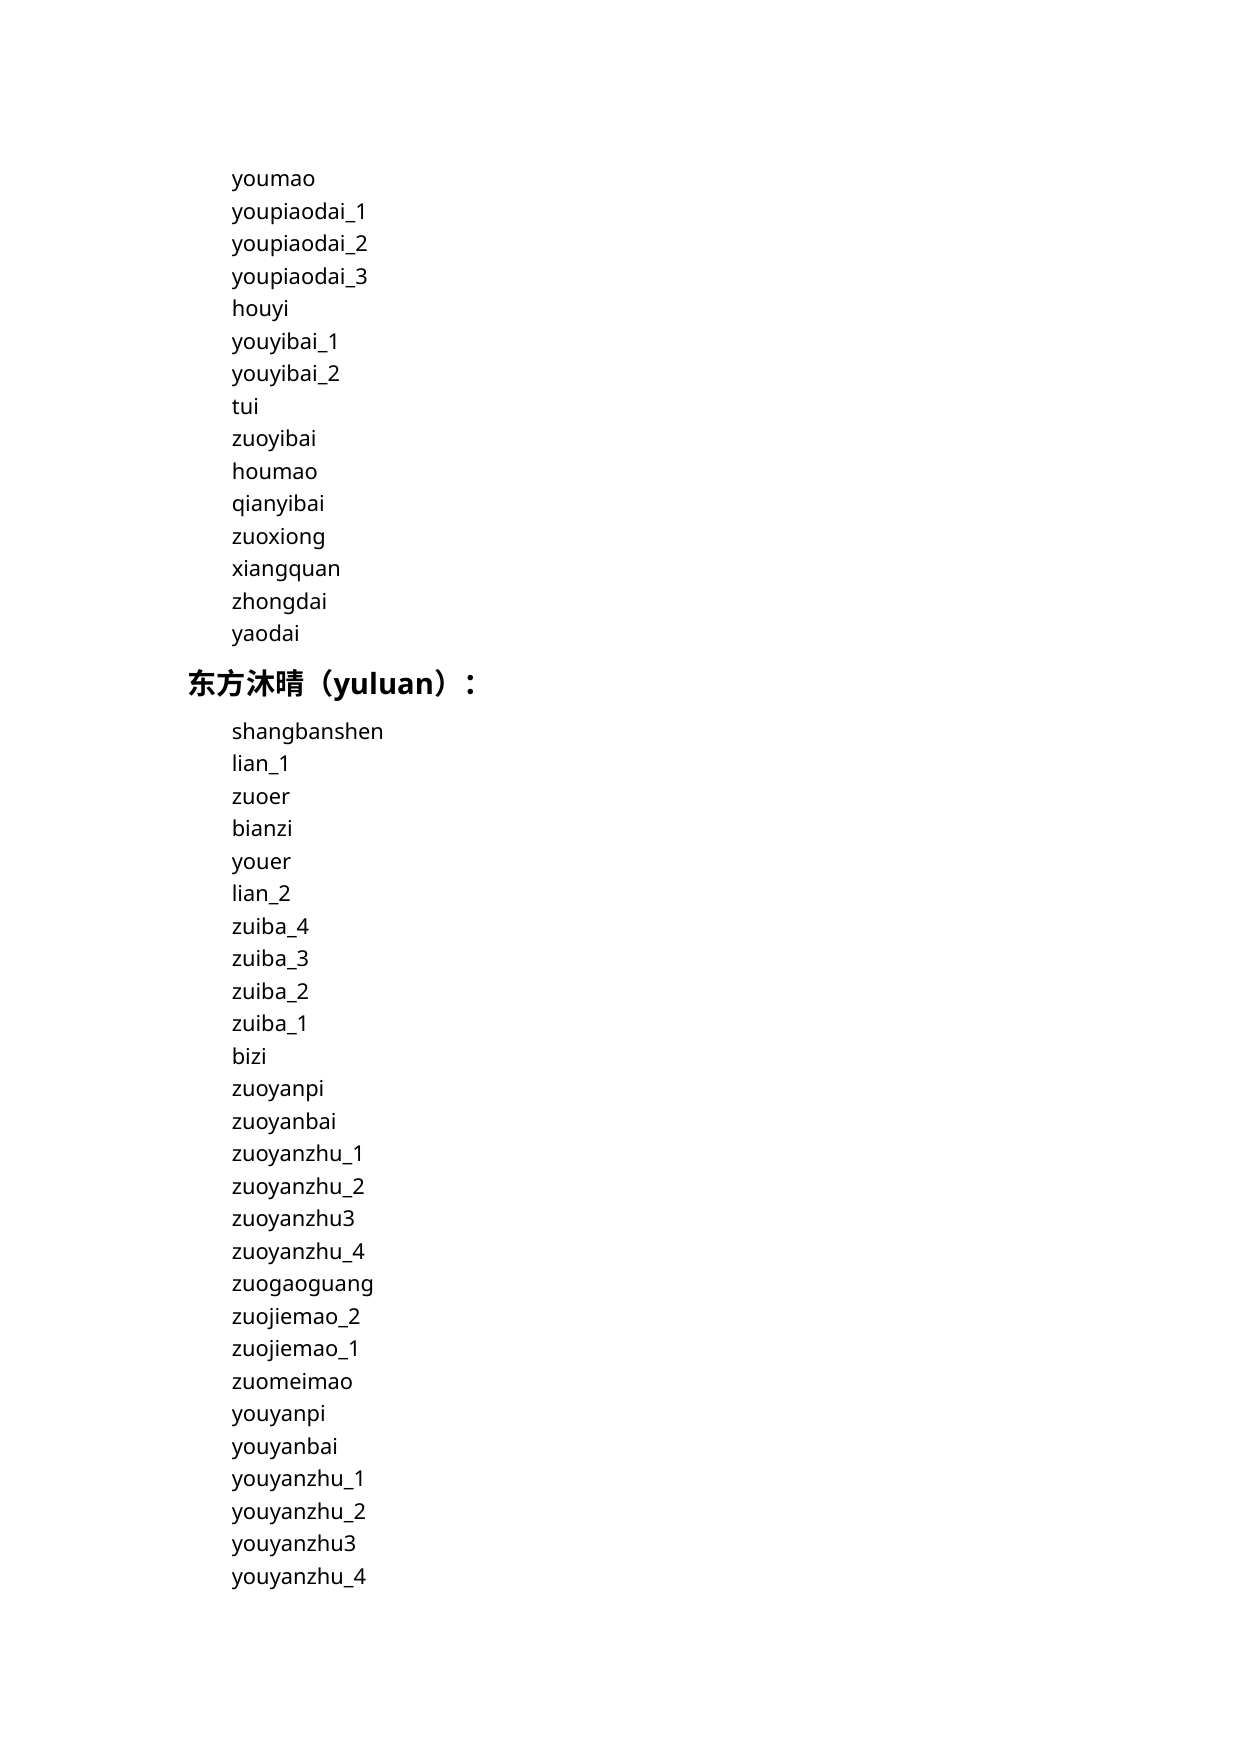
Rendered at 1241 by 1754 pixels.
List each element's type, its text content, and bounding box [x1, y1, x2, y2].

text zuoyibai [232, 422, 1053, 454]
text zuojiemao_1 [232, 1332, 1053, 1364]
text zuiba_3 [232, 942, 1053, 974]
text qianyibai [232, 487, 1053, 519]
text youyibai_2 [232, 357, 1053, 389]
text youyibai_1 [232, 324, 1053, 357]
text youyanzhu3 [232, 1527, 1053, 1559]
text bianzi [232, 812, 1053, 844]
text tui [232, 389, 1053, 422]
text zuiba_4 [232, 909, 1053, 942]
text youmao [232, 162, 1053, 194]
text zuojiemao_2 [232, 1299, 1053, 1332]
text youyanpi [232, 1397, 1053, 1429]
text zuoyanzhu_4 [232, 1234, 1053, 1267]
text youyanbai [232, 1429, 1053, 1462]
text youyanzhu_4 [232, 1559, 1053, 1592]
text shangbanshen [232, 714, 1053, 747]
text youpiaodai_1 [232, 194, 1053, 227]
text youpiaodai_3 [232, 259, 1053, 292]
text lian_1 [232, 747, 1053, 779]
text zuoyanpi [232, 1072, 1053, 1104]
text zuoyanzhu_2 [232, 1169, 1053, 1202]
text youyanzhu_1 [232, 1462, 1053, 1494]
text lian_2 [232, 877, 1053, 909]
text houyi [232, 292, 1053, 324]
text zuoyanbai [232, 1104, 1053, 1137]
text zuomeimao [232, 1364, 1053, 1397]
text zuoyanzhu3 [232, 1202, 1053, 1234]
text youyanzhu_2 [232, 1494, 1053, 1527]
text zuoer [232, 779, 1053, 812]
text zuoyanzhu_1 [232, 1137, 1053, 1169]
text zuiba_1 [232, 1007, 1053, 1039]
text zuiba_2 [232, 974, 1053, 1007]
text 东方沐晴（yuluan）： [187, 649, 1053, 714]
text youer [232, 844, 1053, 877]
text xiangquan [232, 552, 1053, 584]
text yaodai [232, 617, 1053, 649]
text youpiaodai_2 [232, 227, 1053, 259]
text zhongdai [232, 584, 1053, 617]
text zuoxiong [232, 519, 1053, 552]
text houmao [232, 454, 1053, 487]
text bizi [232, 1039, 1053, 1072]
text zuogaoguang [232, 1267, 1053, 1299]
